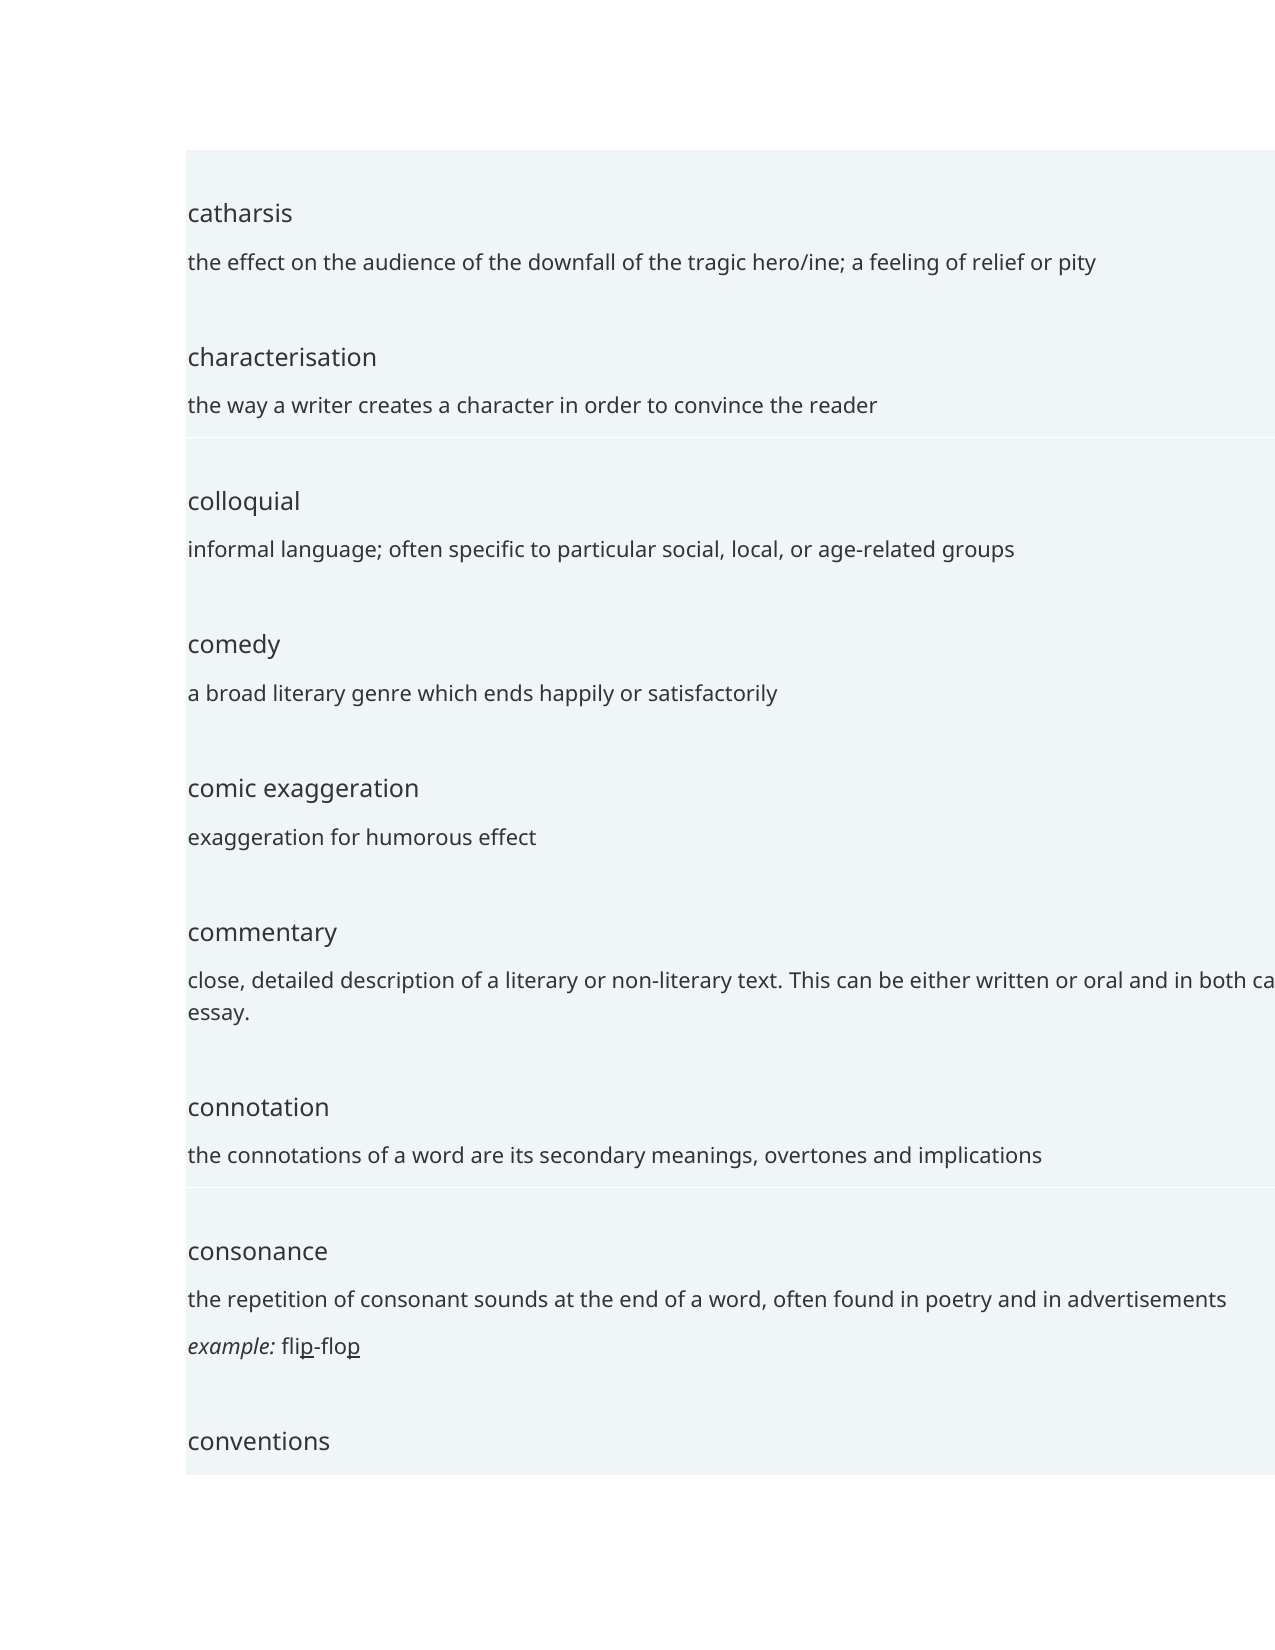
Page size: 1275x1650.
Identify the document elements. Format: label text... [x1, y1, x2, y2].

table_header colloquial informal language; often specific to particular social, local, or age-related groups [186, 438, 1275, 581]
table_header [186, 1378, 1275, 1475]
table_header comedy a broad literary genre which ends happily or satisfactorily [186, 581, 1275, 725]
table_header consonance the repetition of consonant sounds at the end of a word, often found in poetry and in advertisements example: flip-flop [186, 1188, 1275, 1378]
table_header catharsis the effect on the audience of the downfall of the tragic hero/ine; a feeling of relief or pity [186, 150, 1275, 294]
table_header characterisation the way a writer creates a character in order to convince the reader [186, 294, 1275, 437]
table_header commentary close, detailed description of a literary or non-literary text. This can be either written or oral and in both cases is structured as an essay. [186, 869, 1275, 1044]
table_header comic exaggeration exaggeration for humorous effect [186, 725, 1275, 869]
table_header connotation the connotations of a word are its secondary meanings, overtones and implications [186, 1044, 1275, 1187]
